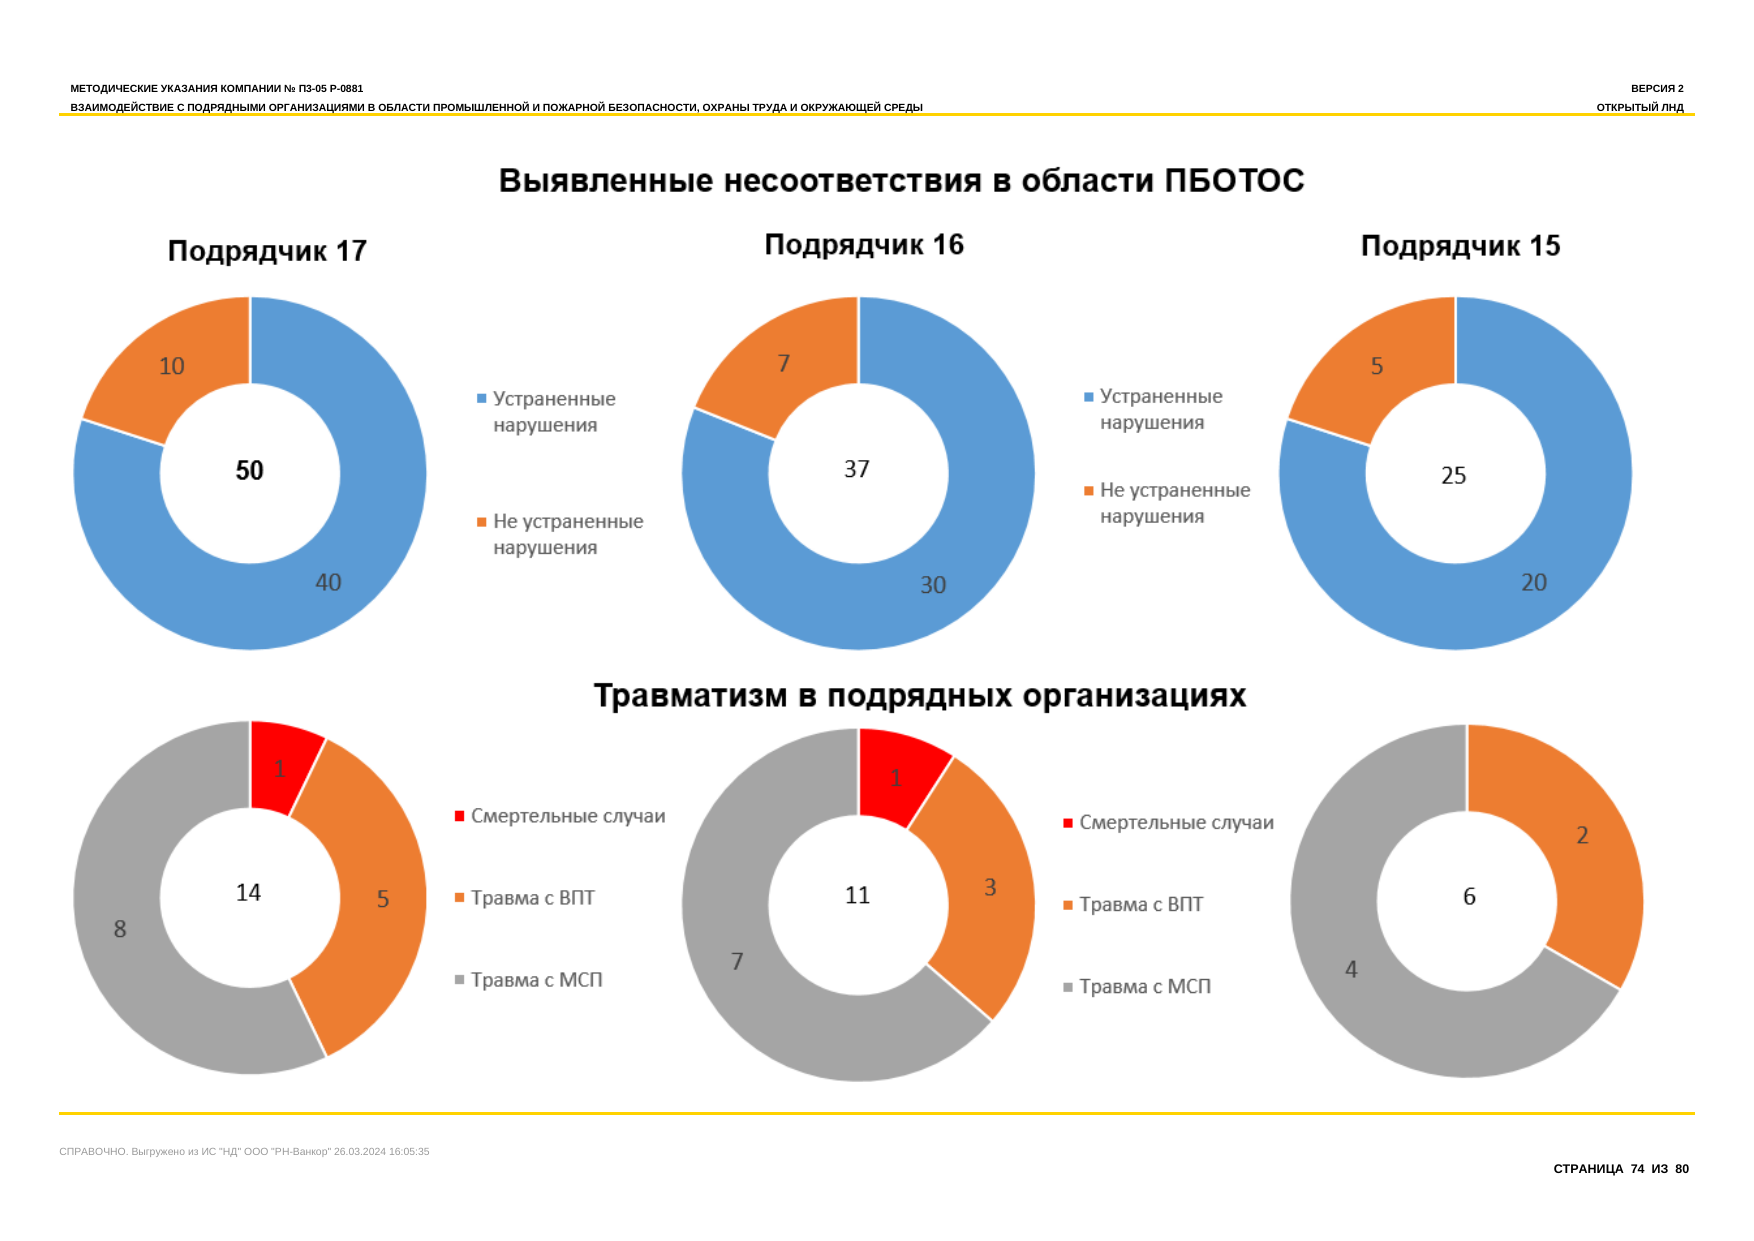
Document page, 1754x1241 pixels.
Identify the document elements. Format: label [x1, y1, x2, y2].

picture [59, 145, 1663, 1095]
